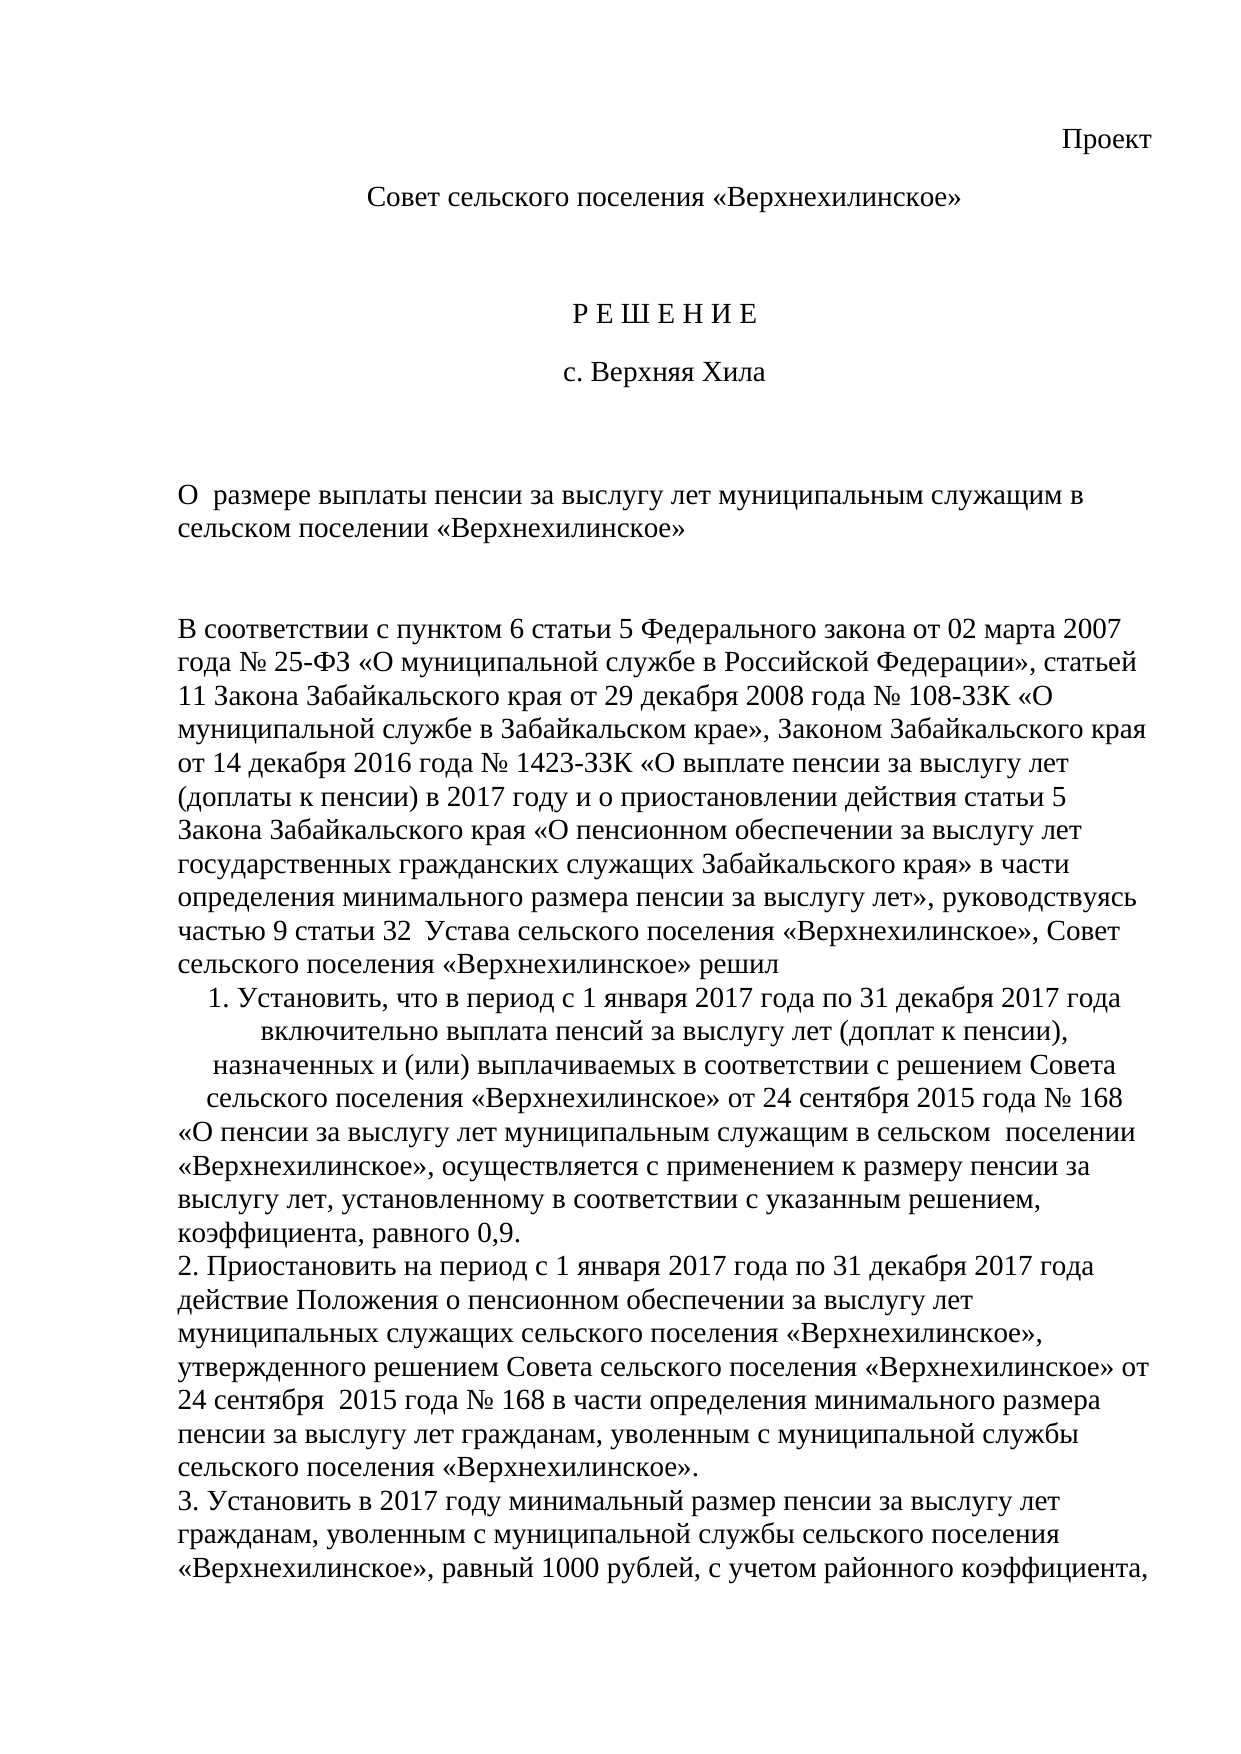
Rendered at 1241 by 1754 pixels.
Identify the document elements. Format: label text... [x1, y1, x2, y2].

text В соответствии с пунктом 6 статьи 5 Федерального закона от 02 марта 2007 года № 25-ФЗ «О муниципальной службе в Российской Федерации», статьей 11 Закона Забайкальского края от 29 декабря 2008 года № 108-ЗЗК «О муниципальной службе в Забайкальском крае», Законом Забайкальского края от 14 декабря 2016 года № 1423-ЗЗК «О выплате пенсии за выслугу лет (доплаты к пенсии) в 2017 году и о приостановлении действия статьи 5 Закона Забайкальского края «О пенсионном обеспечении за выслугу лет государственных гражданских служащих Забайкальского края» в части определения минимального размера пенсии за выслугу лет», руководствуясь частью 9 статьи 32 Устава сельского поселения «Верхнехилинское», Совет сельского поселения «Верхнехилинское» решил [177, 611, 1152, 980]
text О размере выплаты пенсии за выслугу лет муниципальным служащим в сельском поселении «Верхнехилинское» [177, 477, 1152, 544]
text 1. Установить, что в период с 1 января 2017 года по 31 декабря 2017 года включительно выплата пенсий за выслугу лет (доплат к пенсии), назначенных и (или) выплачиваемых в соответствии с решением Совета сельского поселения «Верхнехилинское» от 24 сентября 2015 года № 168 [177, 980, 1152, 1114]
text Совет сельского поселения «Верхнехилинское» [177, 176, 1152, 214]
text 2. Приостановить на период с 1 января 2017 года по 31 декабря 2017 года действие Положения о пенсионном обеспечении за выслугу лет муниципальных служащих сельского поселения «Верхнехилинское», утвержденного решением Совета сельского поселения «Верхнехилинское» от 24 сентября 2015 года № 168 в части определения минимального размера пенсии за выслугу лет гражданам, уволенным с муниципальной службы сельского поселения «Верхнехилинское». [177, 1248, 1152, 1483]
text Проект [177, 118, 1152, 156]
text «О пенсии за выслугу лет муниципальным служащим в сельском поселении «Верхнехилинское», осуществляется с применением к размеру пенсии за выслугу лет, установленному в соответствии с указанным решением, коэффициента, равного 0,9. [177, 1114, 1152, 1248]
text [177, 1483, 1152, 1584]
text с. Верхняя Хила [177, 351, 1152, 389]
text Р Е Ш Е Н И Е [177, 293, 1152, 331]
